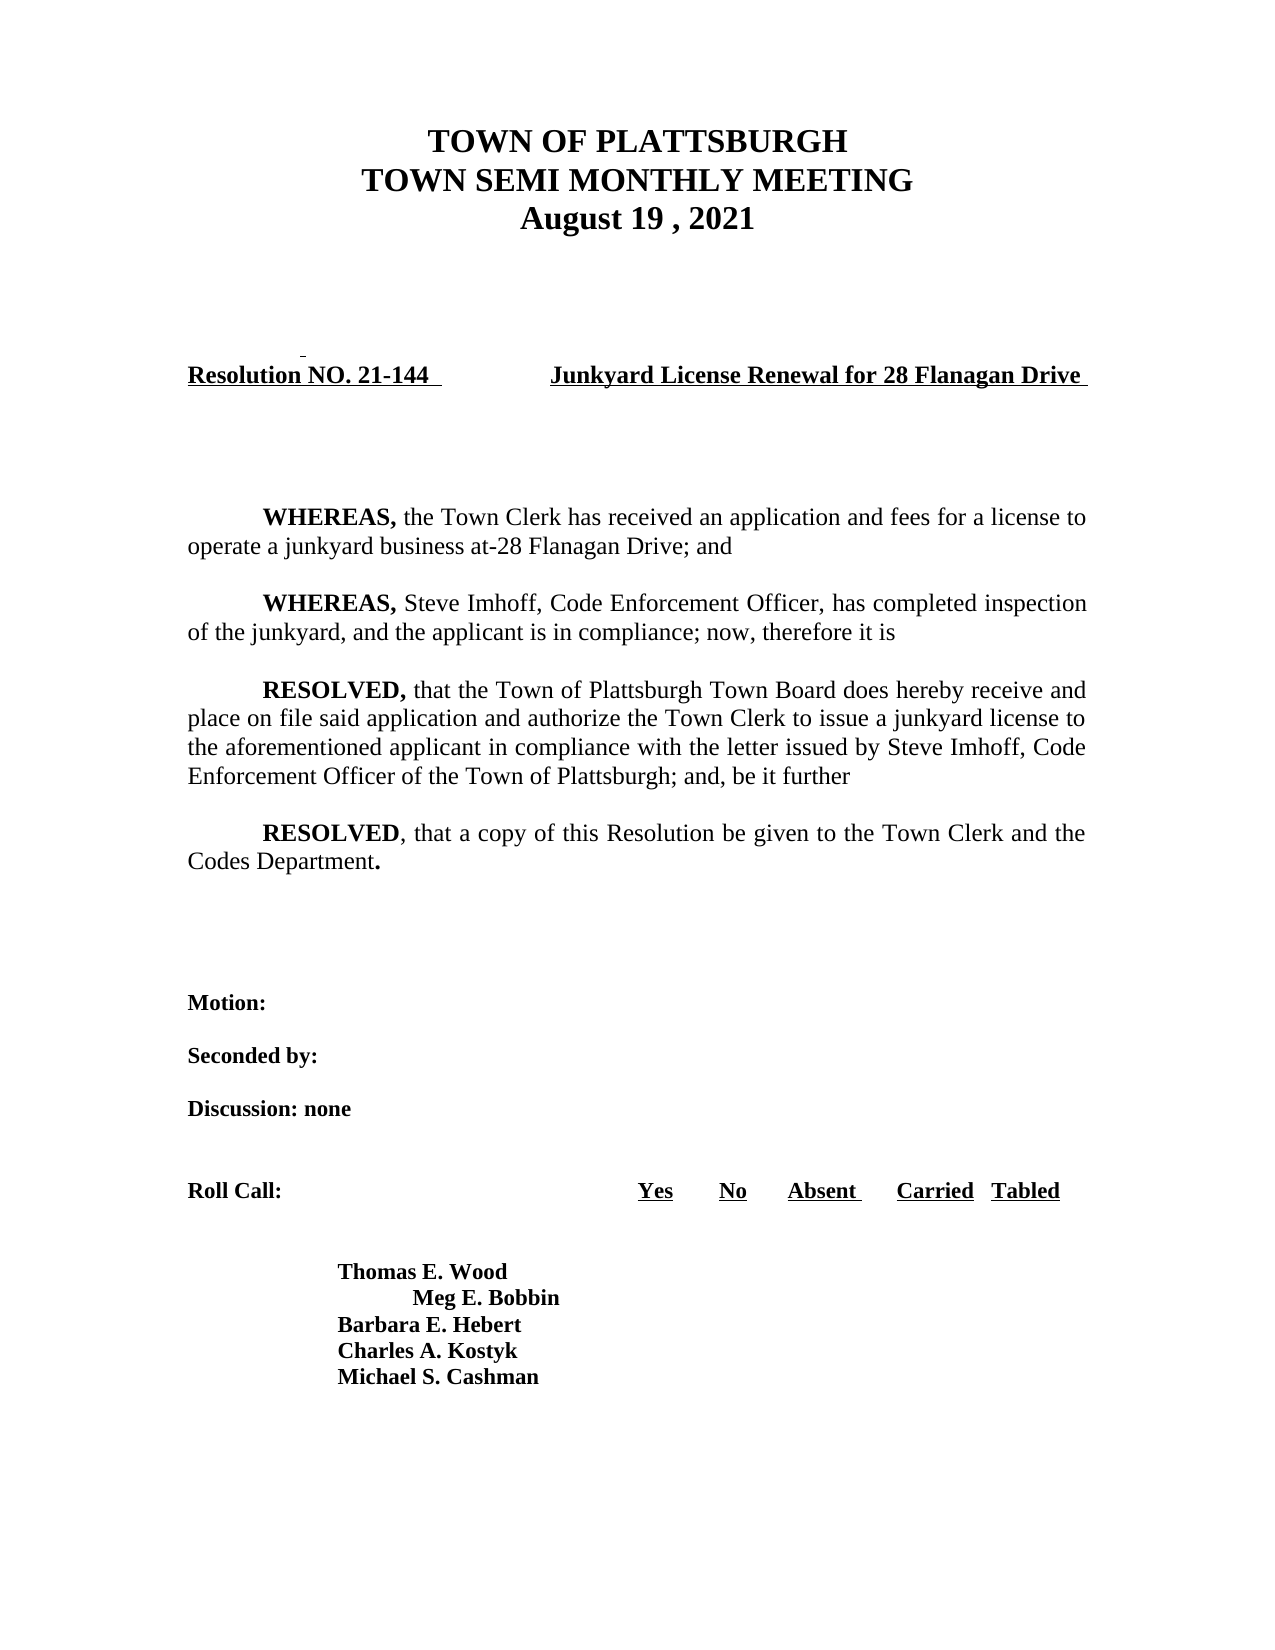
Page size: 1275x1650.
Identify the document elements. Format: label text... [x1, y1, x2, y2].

text E. Wood Meg E. Bobbin [187, 1258, 1087, 1311]
text Roll Call: Yes No Absent Carried Tabled [187, 1177, 1087, 1204]
text August 19 , 2021 [187, 198, 1087, 237]
text TOWN OF PLATTSBURGH [187, 122, 1087, 160]
text Michael S. Cashman [187, 1363, 1087, 1390]
text Charles A. Kostyk [262, 1337, 1087, 1363]
text WHEREAS, Steve Imhoff, Code Enforcement Officer, has completed inspection of the junkyard, and the applicant is in compliance; now, therefore it is [187, 588, 1087, 646]
text Barbara E. Hebert [262, 1311, 1087, 1337]
text Discussion: none [187, 1095, 1087, 1121]
text WHEREAS, the Town Clerk has received an application and fees for a license to operate a junkyard business at-28 Flanagan Drive; and [187, 502, 1087, 560]
text RESOLVED, that a copy of this Resolution be given to the Town Clerk and the Codes Department. [187, 818, 1087, 875]
text Seconded by: [187, 1042, 1087, 1068]
text Resolution NO. 21-144 Junkyard License Renewal for 28 Flanagan Drive [187, 360, 1087, 417]
text Motion: [187, 989, 1087, 1016]
text TOWN SEMI MONTHLY MEETING [187, 160, 1087, 198]
text RESOLVED, that the Town of Plattsburgh Town Board does hereby receive and place on file said application and authorize the Town Clerk to issue a junkyard license to the aforementioned applicant in compliance with the letter issued by Steve Imhoff, Code Enforcement Officer of the Town of Plattsburgh; and, be it further [187, 675, 1087, 790]
